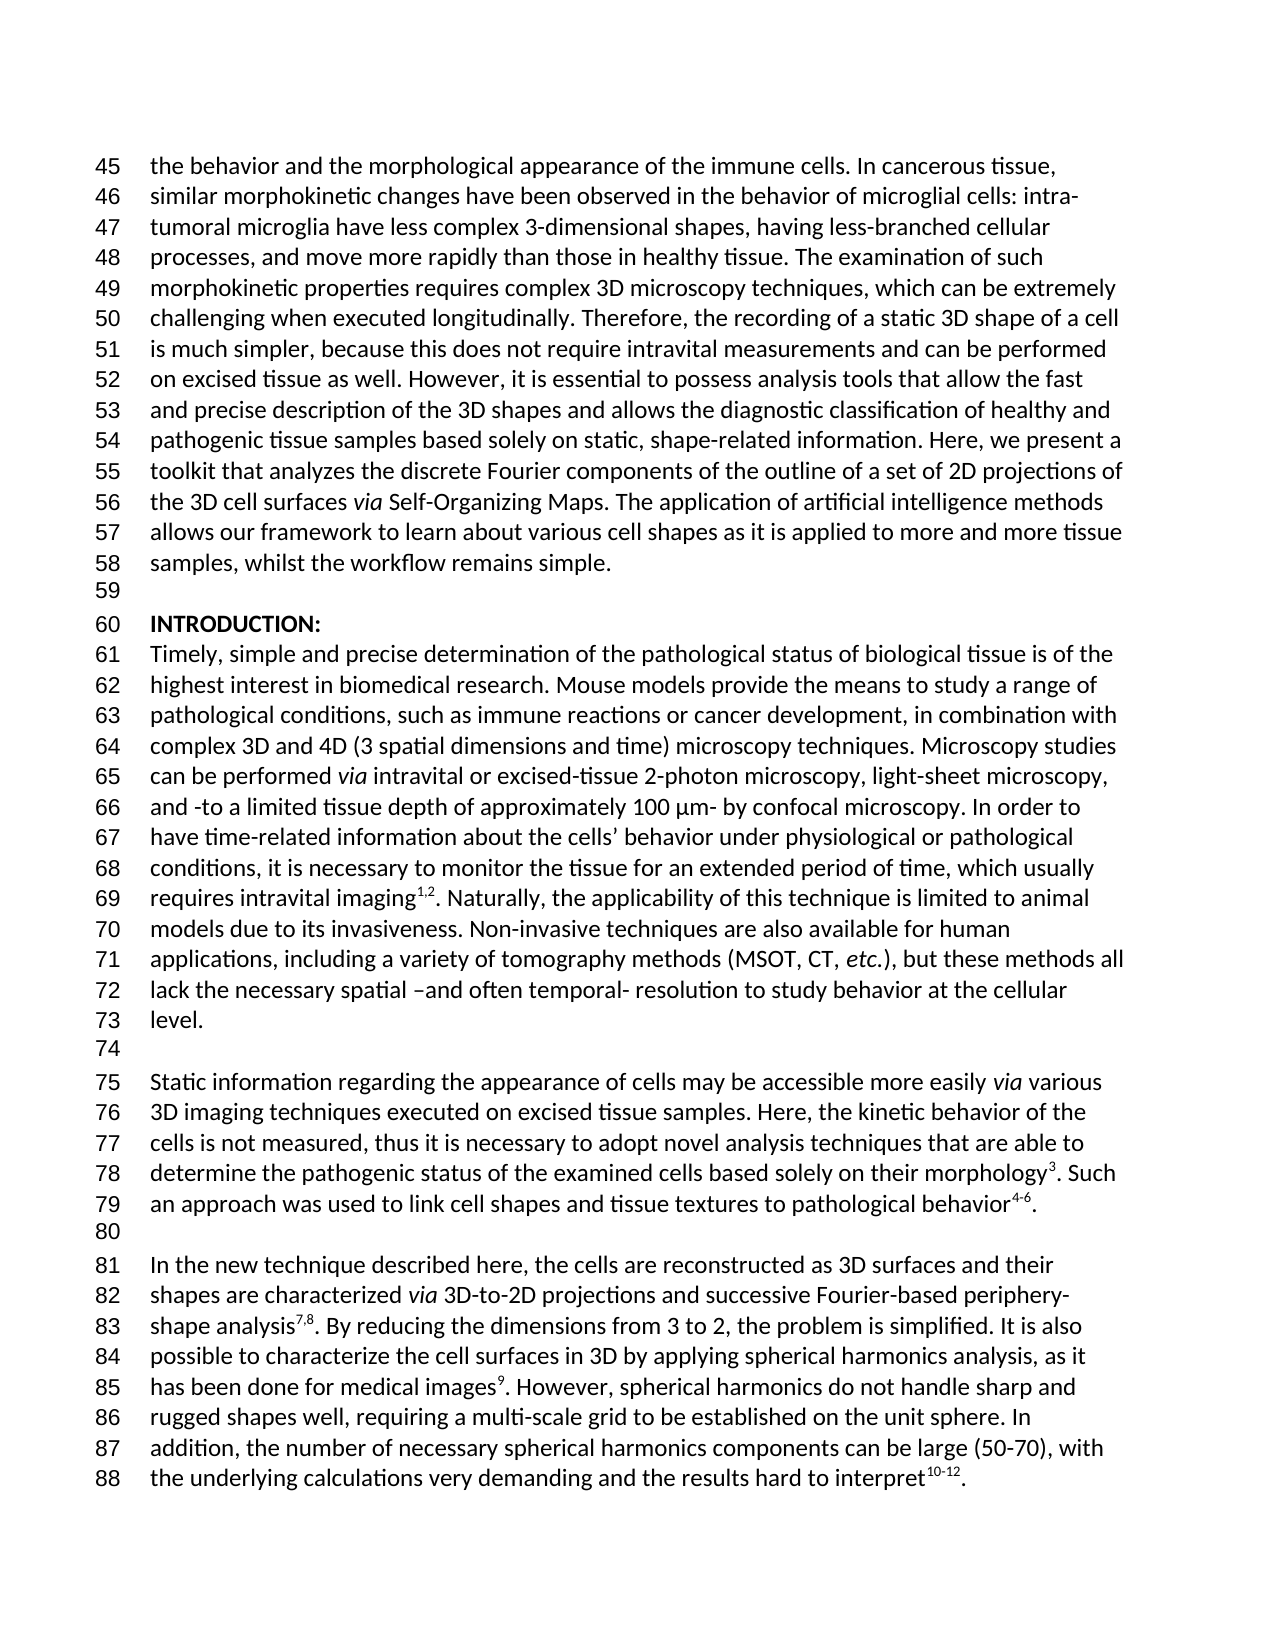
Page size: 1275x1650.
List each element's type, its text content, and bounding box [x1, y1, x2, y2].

text In the new technique described here, the cells are reconstructed as 3D surfaces and their shapes are characterized via 3D-to-2D projections and successive Fourier-based periphery-shape analysis7,8. By reducing the dimensions from 3 to 2, the problem is simplified. It is also possible to characterize the cell surfaces in 3D by applying spherical harmonics analysis, as it has been done for medical images9. However, spherical harmonics do not handle sharp and rugged shapes well, requiring a multi-scale grid to be established on the unit sphere. In addition, the number of necessary spherical harmonics components can be large (50-70), with the underlying calculations very demanding and the results hard to interpret10-12. [150, 1249, 1125, 1493]
text INTRODUCTION: [150, 608, 1125, 638]
text Static information regarding the appearance of cells may be accessible more easily via various 3D imaging techniques executed on excised tissue samples. Here, the kinetic behavior of the cells is not measured, thus it is necessary to adopt novel analysis techniques that are able to determine the pathogenic status of the examined cells based solely on their morphology3. Such an approach was used to link cell shapes and tissue textures to pathological behavior4-6. [150, 1066, 1125, 1218]
text Timely, simple and precise determination of the pathological status of biological tissue is of the highest interest in biomedical research. Mouse models provide the means to study a range of pathological conditions, such as immune reactions or cancer development, in combination with complex 3D and 4D (3 spatial dimensions and time) microscopy techniques. Microscopy studies can be performed via intravital or excised-tissue 2-photon microscopy, light-sheet microscopy, and -to a limited tissue depth of approximately 100 µm- by confocal microscopy. In order to have time-related information about the cells’ behavior under physiological or pathological conditions, it is necessary to monitor the tissue for an extended period of time, which usually requires intravital imaging1,2. Naturally, the applicability of this technique is limited to animal models due to its invasiveness. Non-invasive techniques are also available for human applications, including a variety of tomography methods (MSOT, CT, etc.), but these methods all lack the necessary spatial –and often temporal- resolution to study behavior at the cellular level. [150, 638, 1125, 1035]
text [150, 150, 1125, 577]
